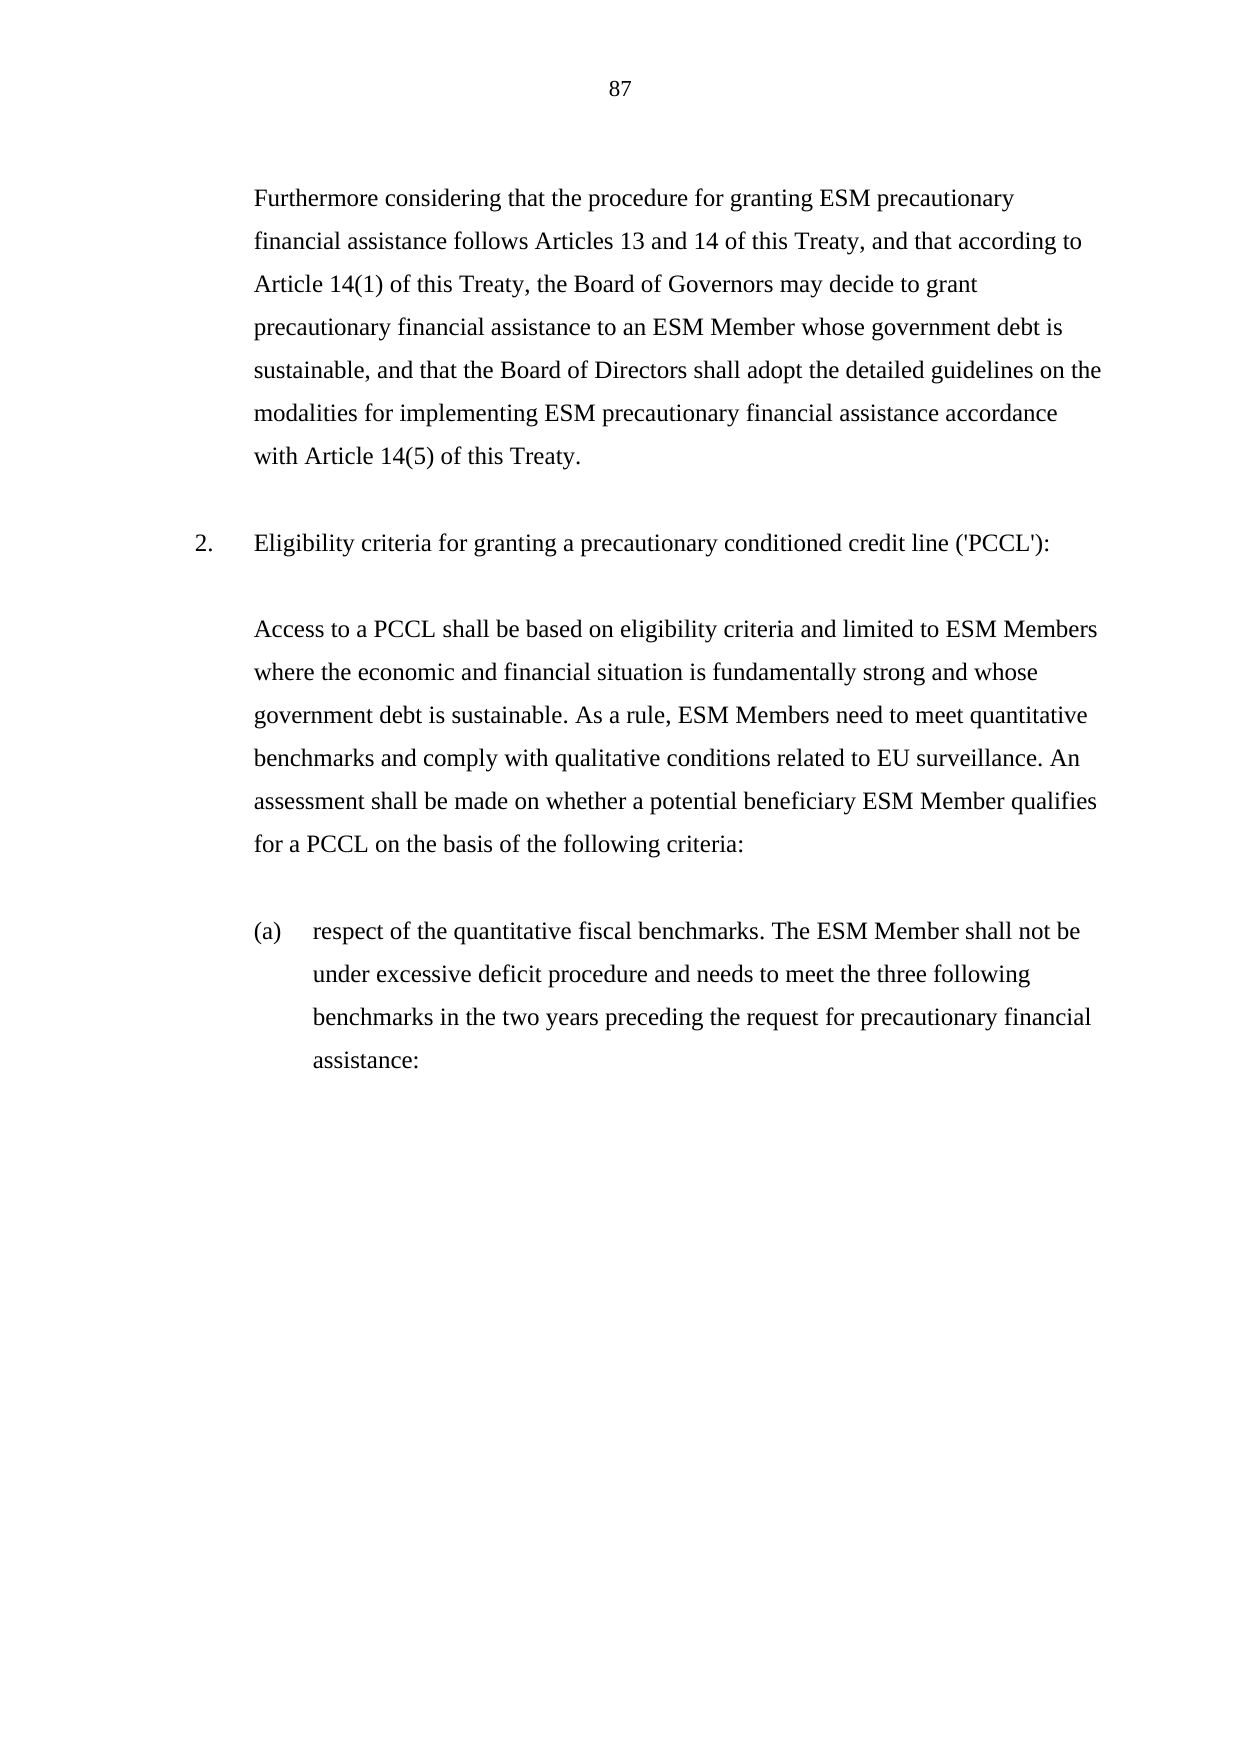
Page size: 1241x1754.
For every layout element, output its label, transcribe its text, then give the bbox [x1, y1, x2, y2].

text (a) respect of the quantitative fiscal benchmarks. The ESM Member shall not be under excessive deficit procedure and needs to meet the three following benchmarks in the two years preceding the request for precautionary financial assistance: [253, 916, 1105, 1074]
text 2. Eligibility criteria for granting a precautionary conditioned credit line ('PCCL'): [194, 528, 1105, 556]
text Furthermore considering that the procedure for granting ESM precautionary financial assistance follows Articles 13 and 14 of this Treaty, and that according to Article 14(1) of this Treaty, the Board of Governors may decide to grant precautionary financial assistance to an ESM Member whose government debt is sustainable, and that the Board of Directors shall adopt the detailed guidelines on the modalities for implementing ESM precautionary financial assistance accordance with Article 14(5) of this Treaty. [253, 183, 1105, 470]
text Access to a PCCL shall be based on eligibility criteria and limited to ESM Members where the economic and financial situation is fundamentally strong and whose government debt is sustainable. As a rule, ESM Members need to meet quantitative benchmarks and comply with qualitative conditions related to EU surveillance. An assessment shall be made on whether a potential beneficiary ESM Member qualifies for a PCCL on the basis of the following criteria: [253, 614, 1105, 858]
